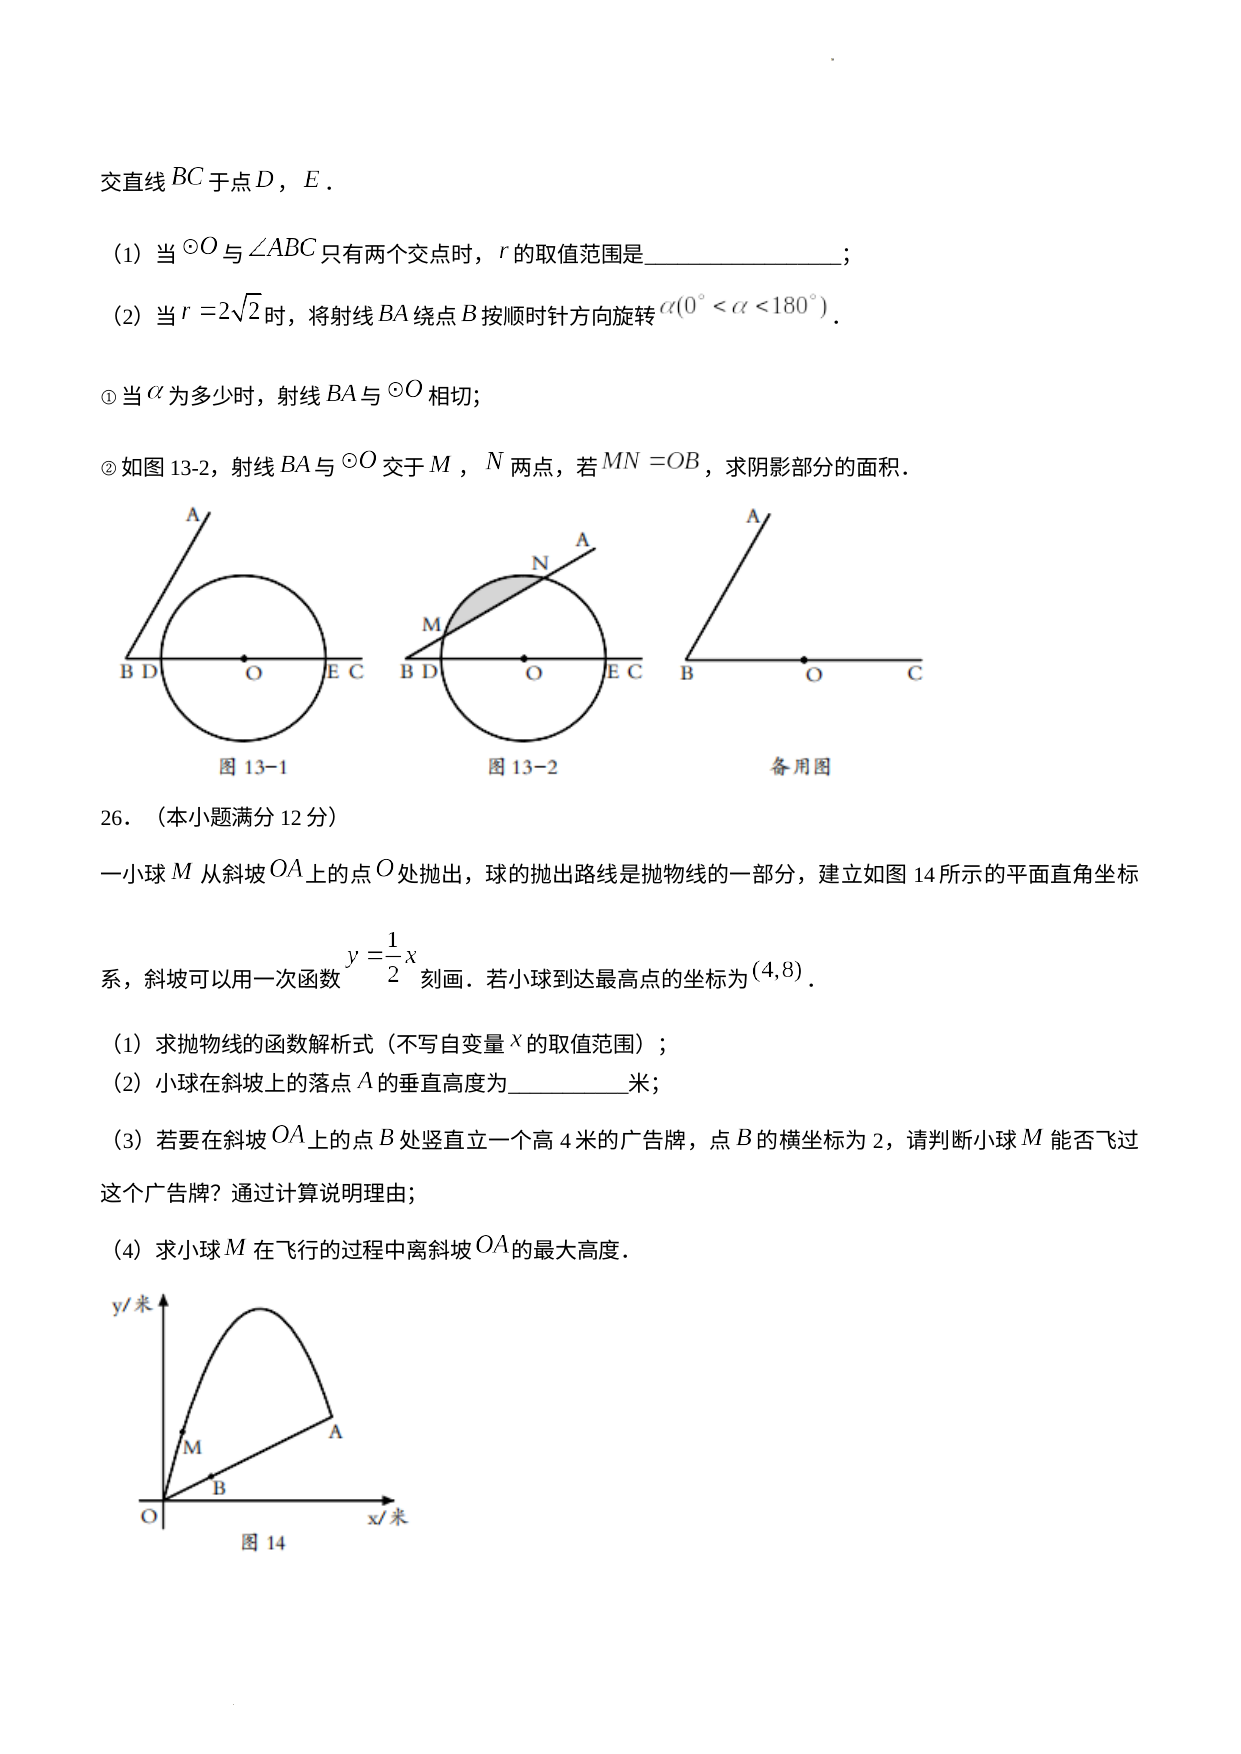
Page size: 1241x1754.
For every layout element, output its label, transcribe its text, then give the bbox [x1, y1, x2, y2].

text ①当为多少时，射线与相切； [100, 359, 1140, 424]
picture [100, 1285, 415, 1556]
text （3）若要在斜坡上的点处竖直立一个高4米的广告牌，点的横坐标为2，请判断小球能否飞过这个广告牌？通过计算说明理由； [100, 1104, 1140, 1208]
text 26．（本小题满分12分） [100, 800, 1140, 832]
text （2）当时，将射线绕点按顺时针方向旋转． [100, 288, 1140, 353]
picture [100, 502, 930, 782]
text （2）小球在斜坡上的落点的垂直高度为___________米； [100, 1066, 1140, 1098]
text （1）求抛物线的函数解析式（不写自变量的取值范围）； [100, 1027, 1140, 1059]
text （1）当与只有两个交点时，的取值范围是__________________； [100, 217, 1140, 282]
text 一小球从斜坡上的点处抛出，球的抛出路线是抛物线的一部分，建立如图14所示的平面直角坐标系，斜坡可以用一次函数刻画．若小球到达最高点的坐标为． [100, 838, 1140, 1021]
text ②如图13-2，射线与交于，两点，若，求阴影部分的面积． [100, 431, 1140, 496]
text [100, 146, 1140, 211]
text （4）求小球在飞行的过程中离斜坡的最大高度． [100, 1214, 1140, 1279]
